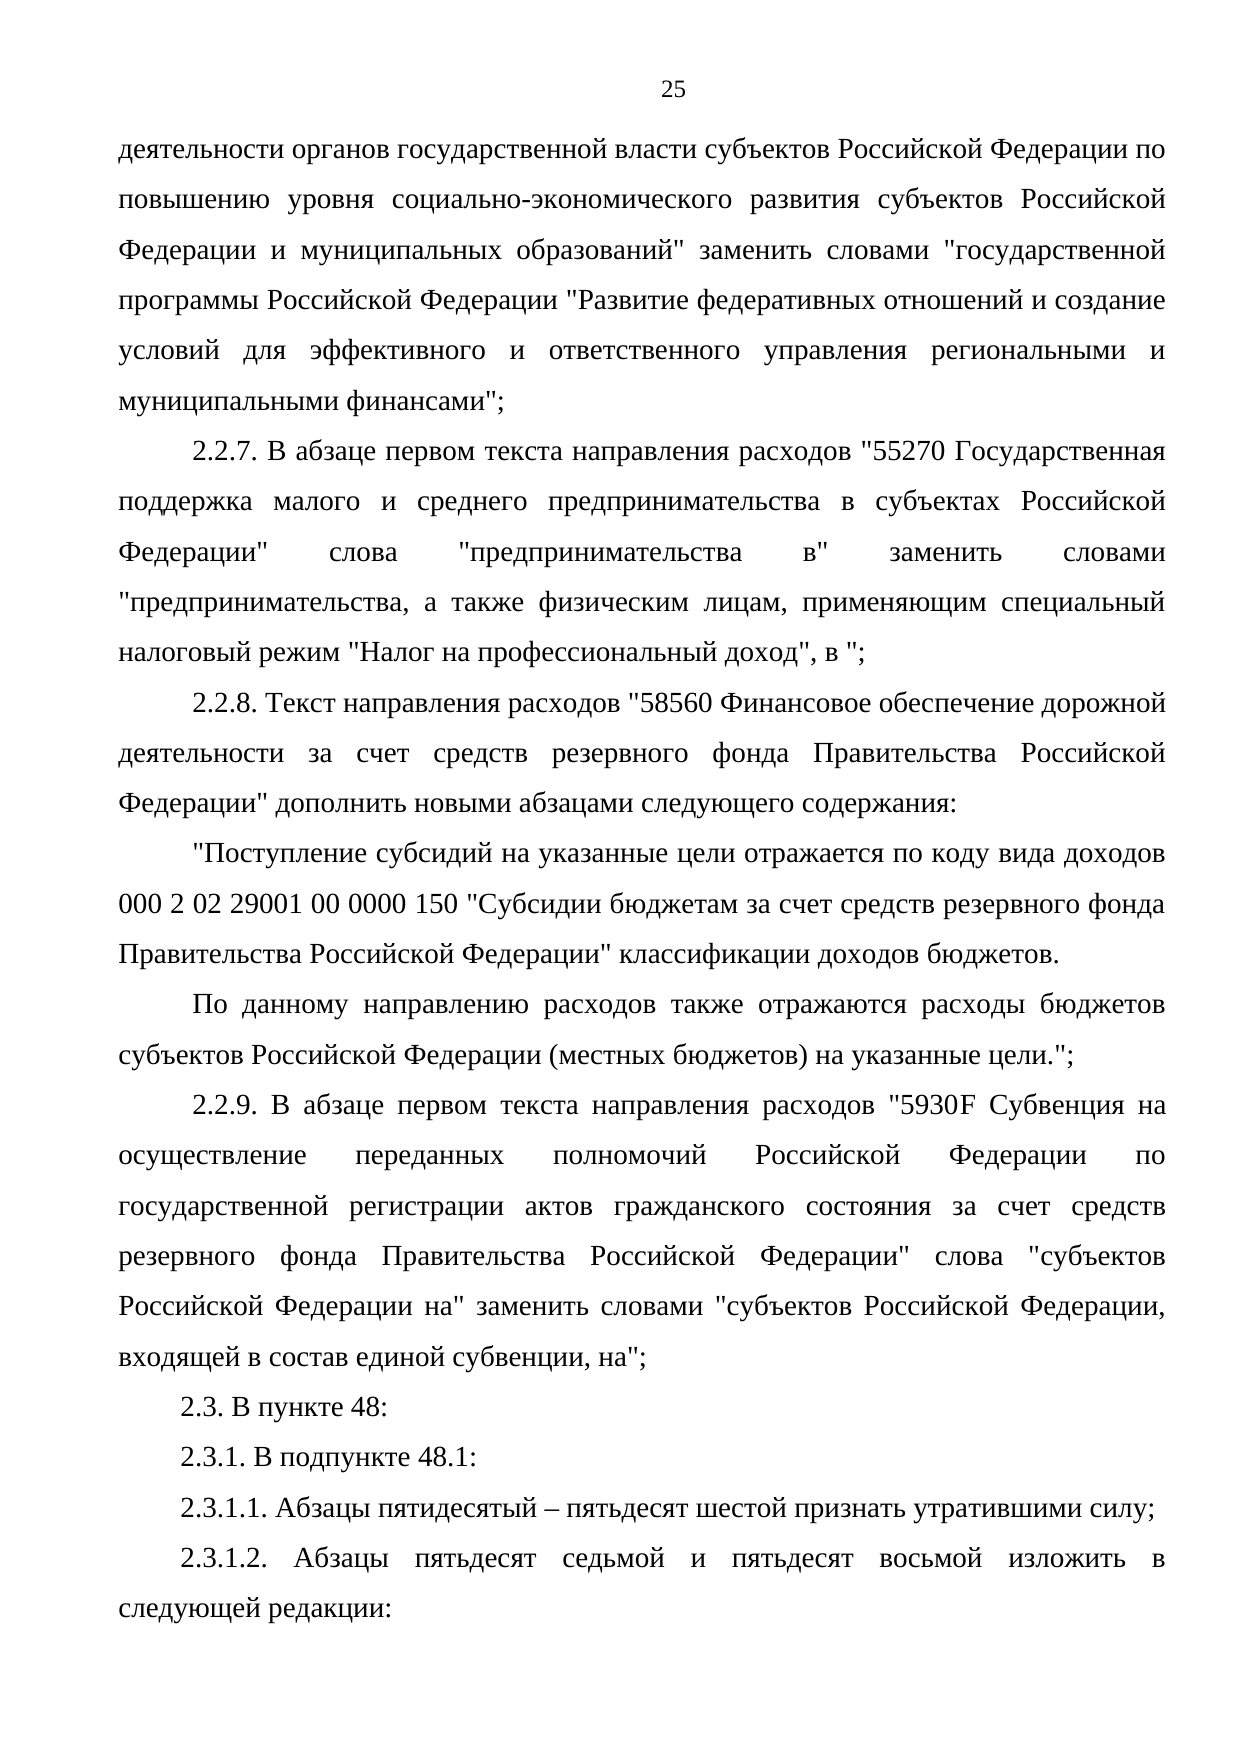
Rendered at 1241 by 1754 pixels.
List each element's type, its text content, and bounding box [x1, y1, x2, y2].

text 2.2.9. В абзаце первом текста направления расходов "5930F Субвенция на осуществление переданных полномочий Российской Федерации по государственной регистрации актов гражданского состояния за счет средств резервного фонда Правительства Российской Федерации" слова "субъектов Российской Федерации на" заменить словами "субъектов Российской Федерации, входящей в состав единой субвенции, на"; [118, 1087, 1167, 1372]
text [118, 131, 1167, 416]
text 2.2.8. Текст направления расходов "58560 Финансовое обеспечение дорожной деятельности за счет средств резервного фонда Правительства Российской Федерации" дополнить новыми абзацами следующего содержания: [118, 685, 1167, 819]
text 2.2.7. В абзаце первом текста направления расходов "55270 Государственная поддержка малого и среднего предпринимательства в субъектах Российской Федерации" слова "предпринимательства в" заменить словами "предпринимательства, а также физическим лицам, применяющим специальный налоговый режим "Налог на профессиональный доход", в "; [118, 433, 1167, 668]
text 2.3. В пункте 48: [118, 1389, 1167, 1423]
text 2.3.1.1. Абзацы пятидесятый – пятьдесят шестой признать утратившими силу; [118, 1490, 1167, 1523]
text По данному направлению расходов также отражаются расходы бюджетов субъектов Российской Федерации (местных бюджетов) на указанные цели."; [118, 987, 1167, 1070]
text 2.3.1.2. Абзацы пятьдесят седьмой и пятьдесят восьмой изложить в следующей редакции: [118, 1540, 1167, 1624]
text 2.3.1. В подпункте 48.1: [118, 1439, 1167, 1473]
text "Поступление субсидий на указанные цели отражается по коду вида доходов 000 2 02 29001 00 0000 150 "Субсидии бюджетам за счет средств резервного фонда Правительства Российской Федерации" классификации доходов бюджетов. [118, 836, 1167, 970]
